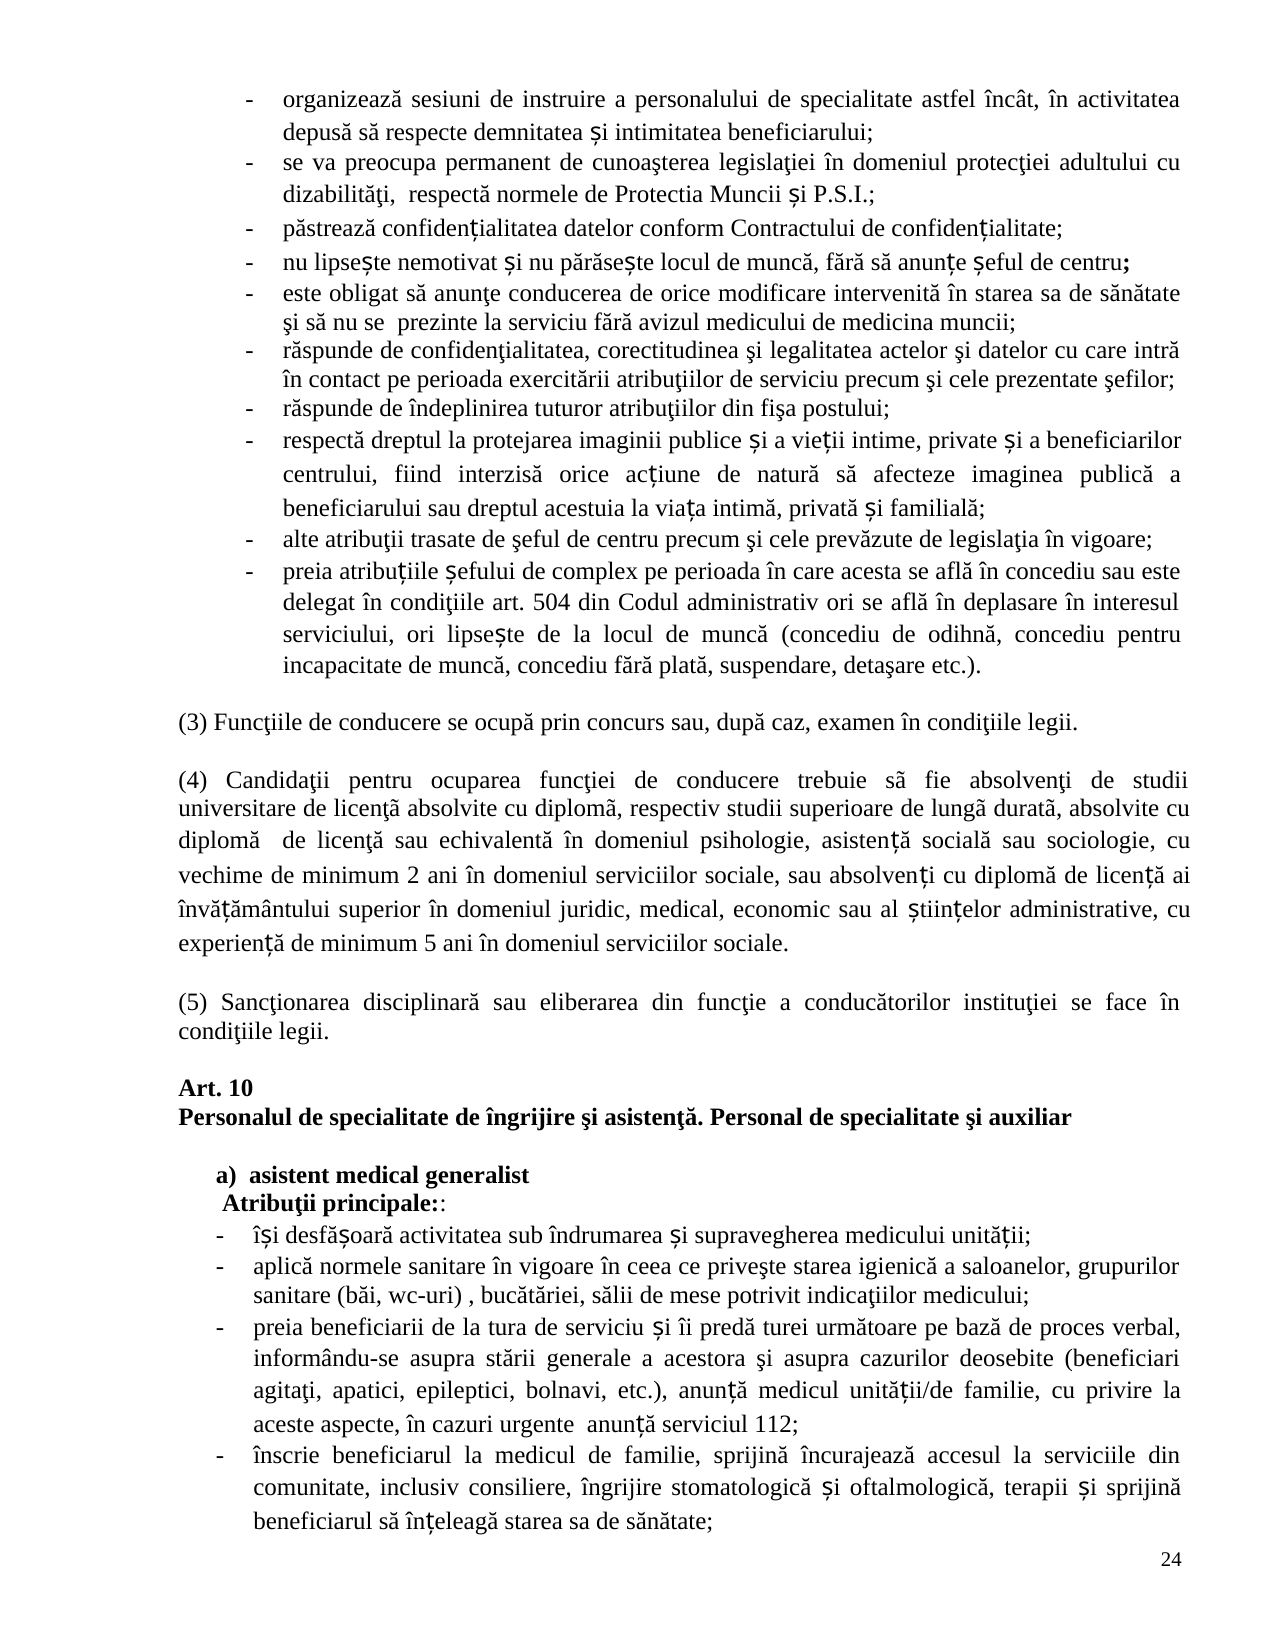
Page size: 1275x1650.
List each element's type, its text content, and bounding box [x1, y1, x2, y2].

list preia atribuțiile șefului de complex pe perioada în care acesta se află în concediu sau este delegat în condiţiile art. 504 din Codul administrativ ori se află în deplasare în interesul serviciului, ori lipsește de la locul de muncă (concediu de odihnă, concediu pentru incapacitate de muncă, concediu fără plată, suspendare, detaşare etc.). [245, 553, 1181, 678]
list păstrează confidențialitatea datelor conform Contractului de confidențialitate; [245, 210, 1181, 244]
text Personalul de specialitate de îngrijire şi asistenţă. Personal de specialitate şi auxiliar [178, 1102, 1181, 1131]
list alte atribuţii trasate de şeful de centru precum şi cele prevăzute de legislaţia în vigoare; [245, 524, 1181, 553]
list este obligat să anunţe conducerea de orice modificare intervenită în starea sa de sănătate şi să nu se prezinte la serviciu fără avizul medicului de medicina muncii; [245, 278, 1181, 336]
list preia beneficiarii de la tura de serviciu și îi predă turei următoare pe bază de proces verbal, informându-se asupra stării generale a acestora şi asupra cazurilor deosebite (beneficiari agitaţi, apatici, epileptici, bolnavi, etc.), anunță medicul unității/de familie, cu privire la aceste aspecte, în cazuri urgente anunță serviciul 112; [216, 1309, 1181, 1440]
text Art. 10 [141, 1073, 1181, 1102]
list își desfășoară activitatea sub îndrumarea și supravegherea medicului unității; [216, 1217, 1181, 1251]
list răspunde de confidenţialitatea, corectitudinea şi legalitatea actelor şi datelor cu care intră în contact pe perioada exercitării atribuţiilor de serviciu precum şi cele prezentate şefilor; [245, 336, 1181, 393]
text (5) Sancţionarea disciplinară sau eliberarea din funcţie a conducătorilor instituţiei se face în condiţiile legii. [178, 987, 1181, 1045]
text (4) Candidaţii pentru ocuparea funcţiei de conducere trebuie sã fie absolvenţi de studii universitare de licenţã absolvite cu diplomã, respectiv studii superioare de lungã duratã, absolvite cu diplomă de licenţă sau echivalentă în domeniul psihologie, asistență socială sau sociologie, cu vechime de minimum 2 ani în domeniul serviciilor sociale, sau absolvenți cu diplomă de licență ai învățământului superior în domeniul juridic, medical, economic sau al științelor administrative, cu experiență de minimum 5 ani în domeniul serviciilor sociale. [178, 765, 1191, 958]
list se va preocupa permanent de cunoaşterea legislaţiei în domeniul protecţiei adultului cu dizabilităţi, respectă normele de Protectia Muncii și P.S.I.; [245, 147, 1181, 210]
list aplică normele sanitare în vigoare în ceea ce priveşte starea igienică a saloanelor, grupurilor sanitare (băi, wc-uri) , bucătăriei, sălii de mese potrivit indicaţiilor medicului; [216, 1251, 1181, 1309]
list organizează sesiuni de instruire a personalului de specialitate astfel încât, în activitatea depusă să respecte demnitatea și intimitatea beneficiarului; [245, 84, 1181, 147]
text Atribuţii principale:: [178, 1188, 1181, 1217]
text (3) Funcţiile de conducere se ocupă prin concurs sau, după caz, examen în condiţiile legii. [178, 707, 1191, 736]
list respectă dreptul la protejarea imaginii publice și a vieții intime, private și a beneficiarilor centrului, fiind interzisă orice acțiune de natură să afecteze imaginea publică a beneficiarului sau dreptul acestuia la viața intimă, privată și familială; [245, 422, 1181, 524]
text a) asistent medical generalist [178, 1160, 1181, 1188]
list nu lipsește nemotivat și nu părăsește locul de muncă, fără să anunțe șeful de centru; [245, 244, 1181, 278]
list răspunde de îndeplinirea tuturor atribuţiilor din fişa postului; [245, 393, 1181, 422]
list înscrie beneficiarul la medicul de familie, sprijină încurajează accesul la serviciile din comunitate, inclusiv consiliere, îngrijire stomatologică și oftalmologică, terapii și sprijină beneficiarul să înțeleagă starea sa de sănătate; [216, 1440, 1181, 1537]
